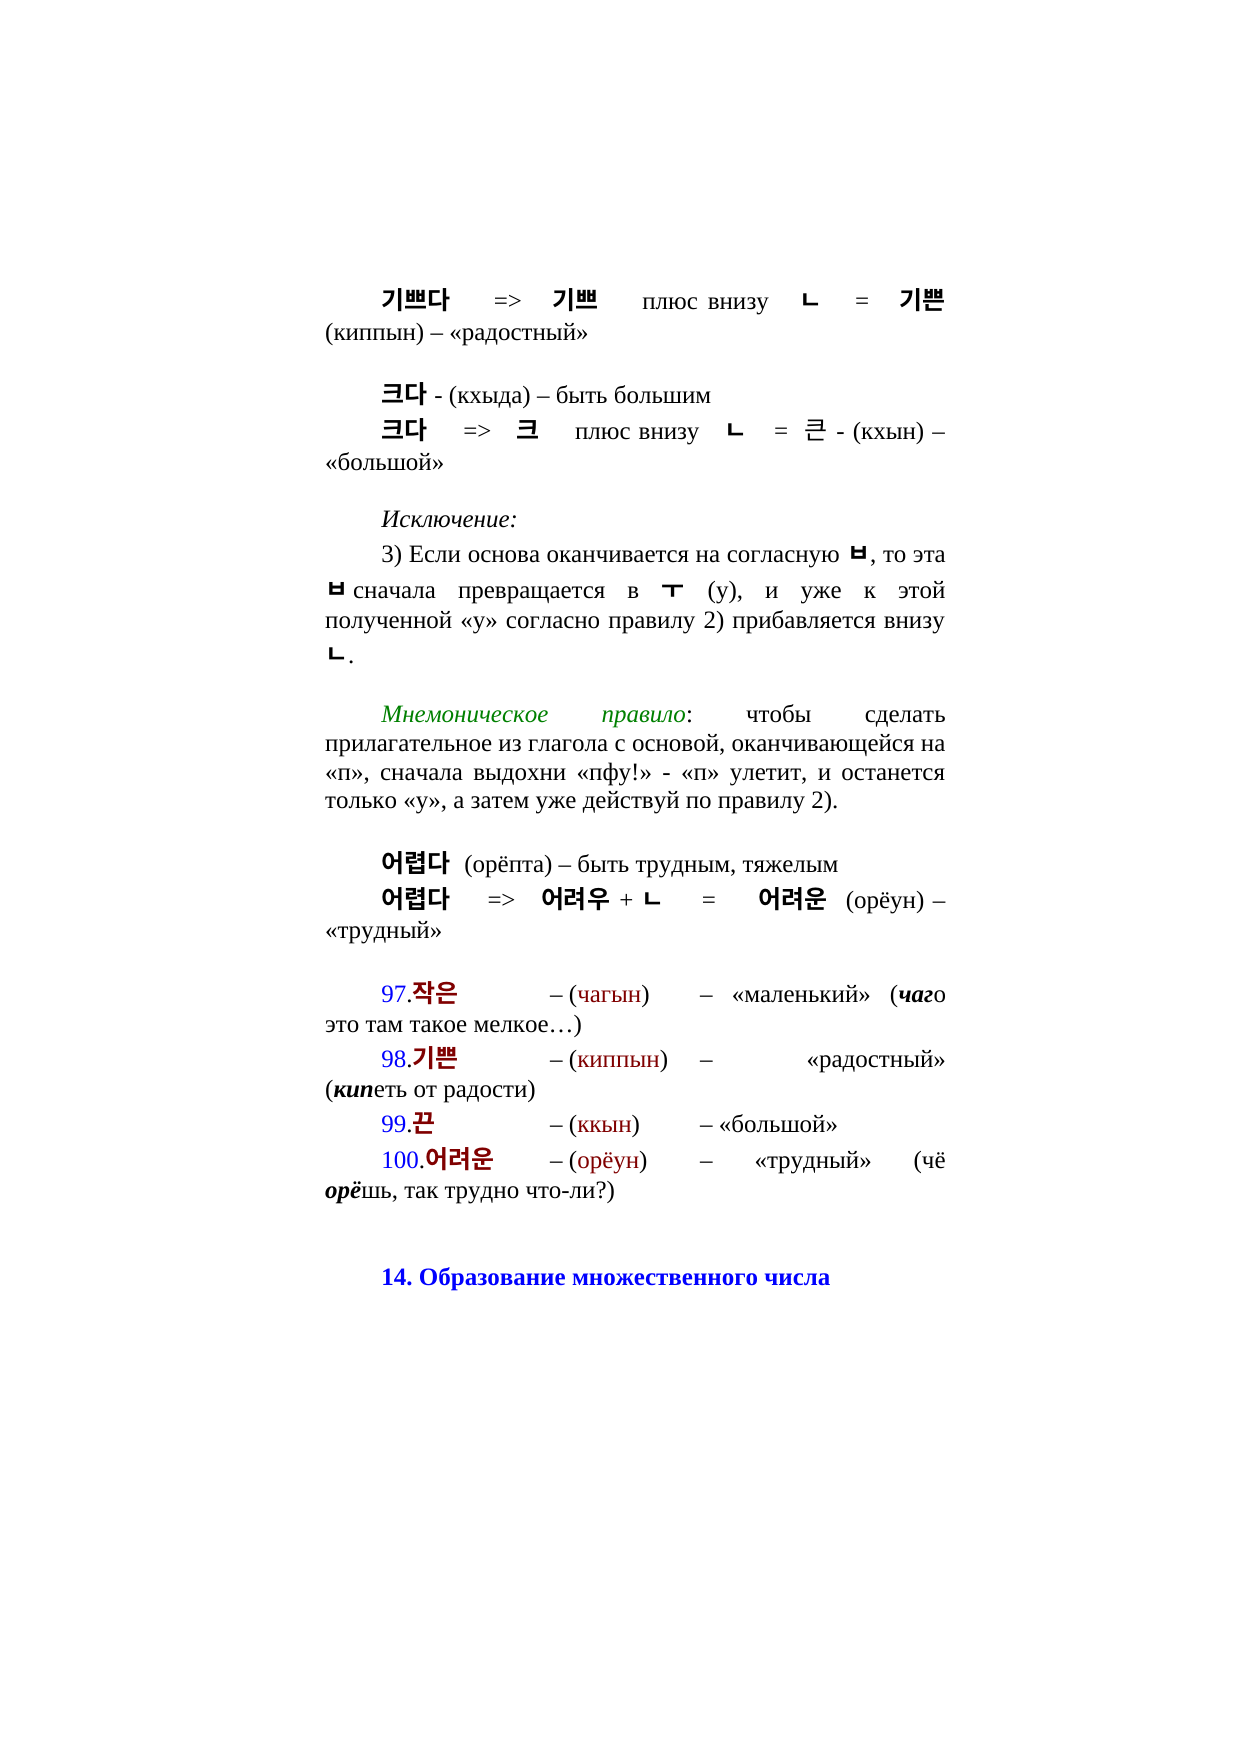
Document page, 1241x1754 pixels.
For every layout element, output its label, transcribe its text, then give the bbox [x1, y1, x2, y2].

text 97.작은 – (чагын) – «маленький» (чаго это там такое мелкое…) [325, 973, 946, 1038]
text 98.기쁜 – (киппын) – «радостный» (кипеть от радости) [325, 1038, 946, 1103]
text 100.어려운 – (орёун) – «трудный» (чё орёшь, так трудно что-ли?) [325, 1139, 946, 1204]
text 크다 - (кхыда) – быть большим [325, 374, 946, 411]
text 어렵다 => 어려우 + ㄴ = 어려운 (орёун) – «трудный» [325, 879, 946, 944]
text 크다 => 크 плюс внизу ㄴ = 큰 - (кхын) – «большой» [325, 411, 946, 476]
text Исключение: [325, 504, 946, 533]
text 어렵다 (орёпта) – быть трудным, тяжелым [325, 843, 946, 879]
text 기쁘다 => 기쁘 плюс внизу ㄴ = 기쁜 (киппын) – «радостный» [325, 281, 946, 346]
text 3) Если основа оканчивается на согласную ㅂ, то этаㅂсначала превращается в ㅜ (у), и уже к этой полученной «у» согласно правилу 2) прибавляется внизу ㄴ. [325, 533, 946, 671]
text 99.끈 – (ккын) – «большой» [325, 1103, 946, 1139]
text Мнемоническое правило: чтобы сделать прилагательное из глагола с основой, оканчивающейся на «п», сначала выдохни «пфу!» - «п» улетит, и останется только «у», а затем уже действуй по правилу 2). [325, 699, 946, 814]
text 14. Образование множественного числа [325, 1262, 946, 1291]
